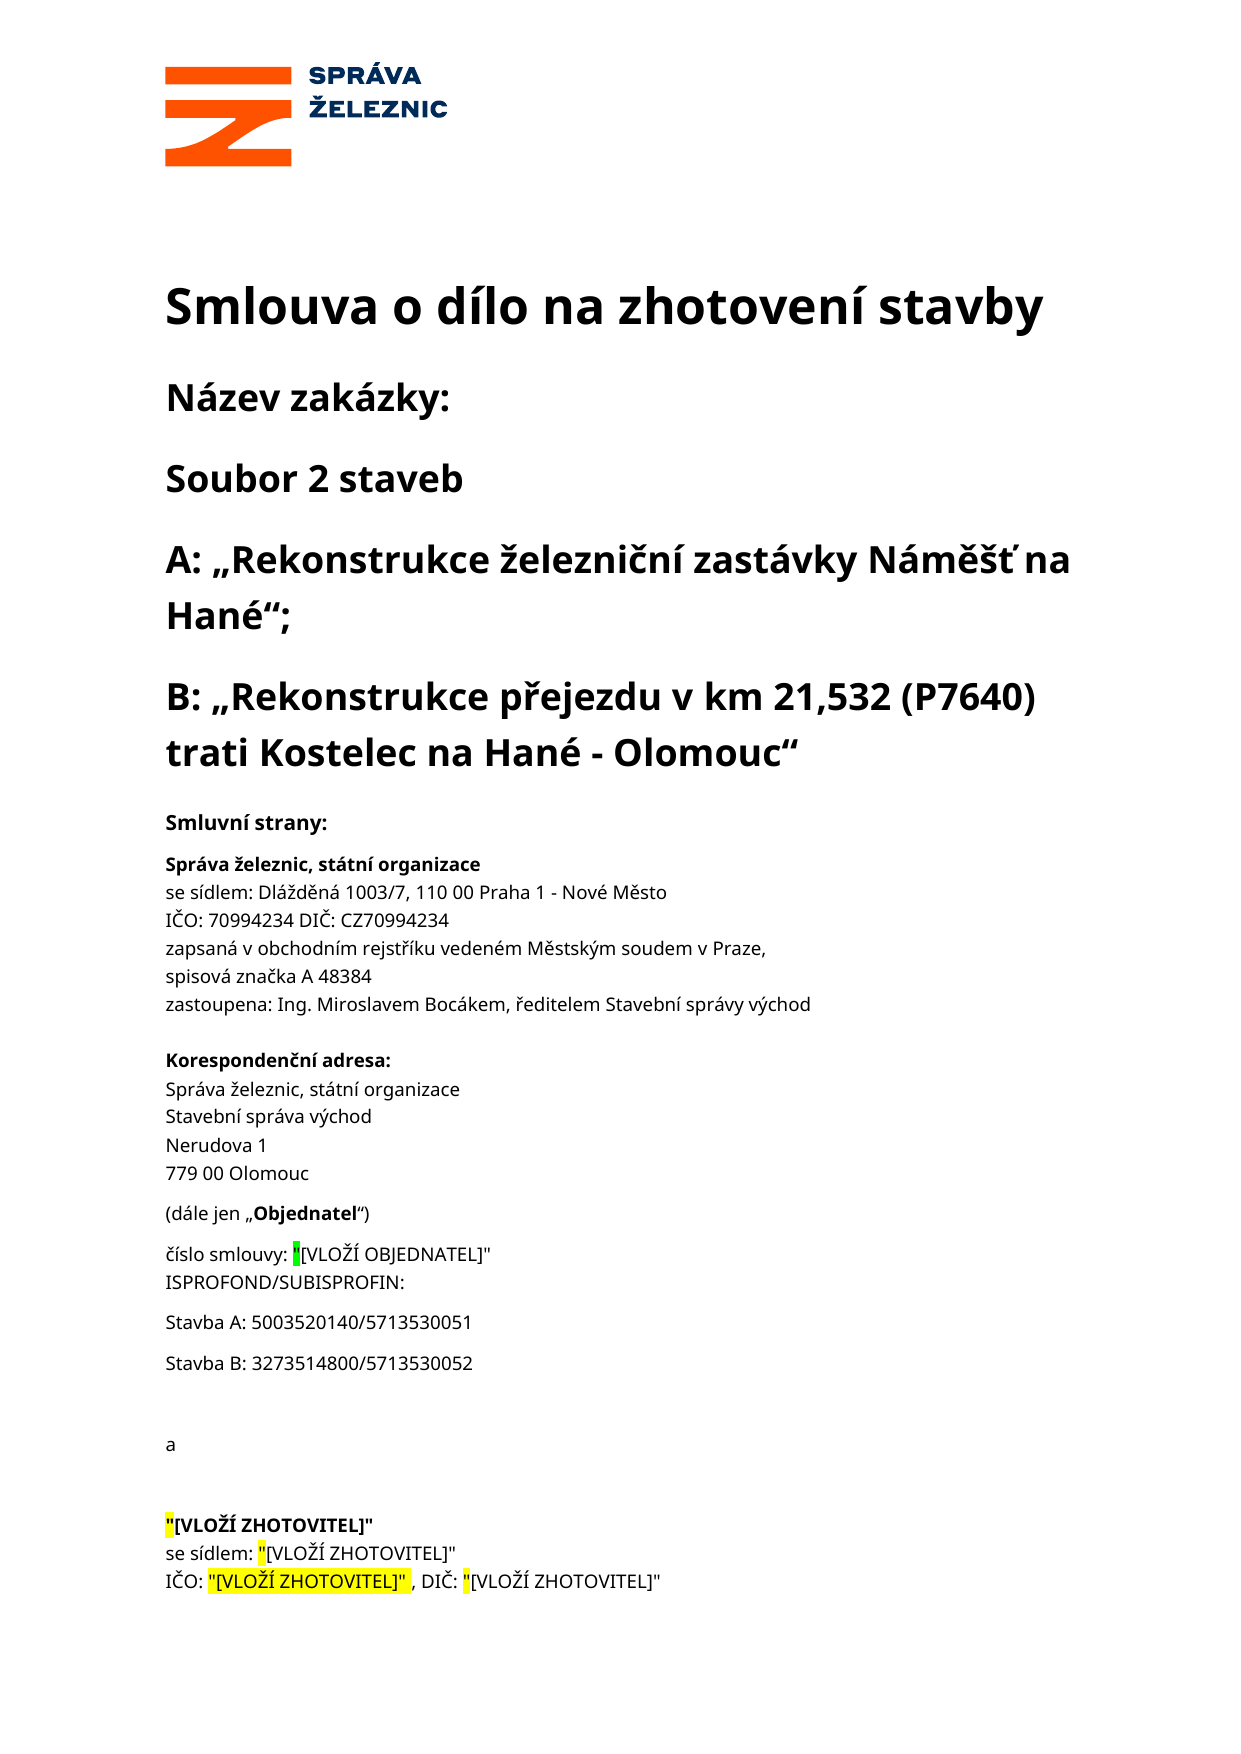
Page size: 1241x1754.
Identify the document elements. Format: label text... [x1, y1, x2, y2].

text spisová značka A 48384 [165, 964, 1075, 989]
text Smluvní strany: [165, 808, 1075, 836]
text B: „Rekonstrukce přejezdu v km 21,532 (P7640) trati Kostelec na Hané - Olomouc“ [165, 671, 1075, 778]
text Stavební správa východ [165, 1104, 1075, 1129]
text IČO: , DIČ: [411, 1568, 463, 1594]
text zastoupena: Ing. Miroslavem Bocákem, ředitelem Stavební správy východ [165, 992, 1075, 1017]
text A: „Rekonstrukce železniční zastávky Náměšť na Hané“; [165, 533, 1075, 641]
text Stavba B: 3273514800/5713530052 [165, 1350, 1075, 1376]
text Korespondenční adresa: [165, 1048, 1075, 1073]
text Stavba A: 5003520140/5713530051 [165, 1309, 1075, 1335]
text (dále jen „Objednatel“) [165, 1200, 1075, 1226]
text IČO: , DIČ: [165, 1568, 208, 1594]
text a [165, 1431, 1075, 1457]
text Správa železnic, státní organizace [165, 1076, 1075, 1101]
text ISPROFOND/SUBISPROFIN: [165, 1269, 1075, 1294]
text se sídlem: Dlážděná 1003/7, 110 00 Praha 1 - Nové Město [165, 880, 1075, 905]
text zapsaná v obchodním rejstříku vedeném Městským soudem v Praze, [165, 936, 1075, 961]
text Smlouva o dílo na zhotovení stavby [165, 271, 1075, 339]
text číslo smlouvy: [165, 1241, 293, 1266]
text číslo smlouvy: [300, 1241, 1075, 1266]
text IČO: 70994234 DIČ: CZ70994234 [165, 908, 1075, 933]
text IČO: , DIČ: [470, 1568, 1075, 1594]
text Název zakázky: [165, 371, 1075, 422]
text Správa železnic, státní organizace [165, 852, 1075, 877]
text 779 00 Olomouc [165, 1160, 1075, 1185]
text se sídlem: [266, 1540, 1075, 1566]
text se sídlem: [165, 1540, 258, 1566]
text Nerudova 1 [165, 1132, 1075, 1157]
text Soubor 2 staveb [165, 452, 1075, 503]
